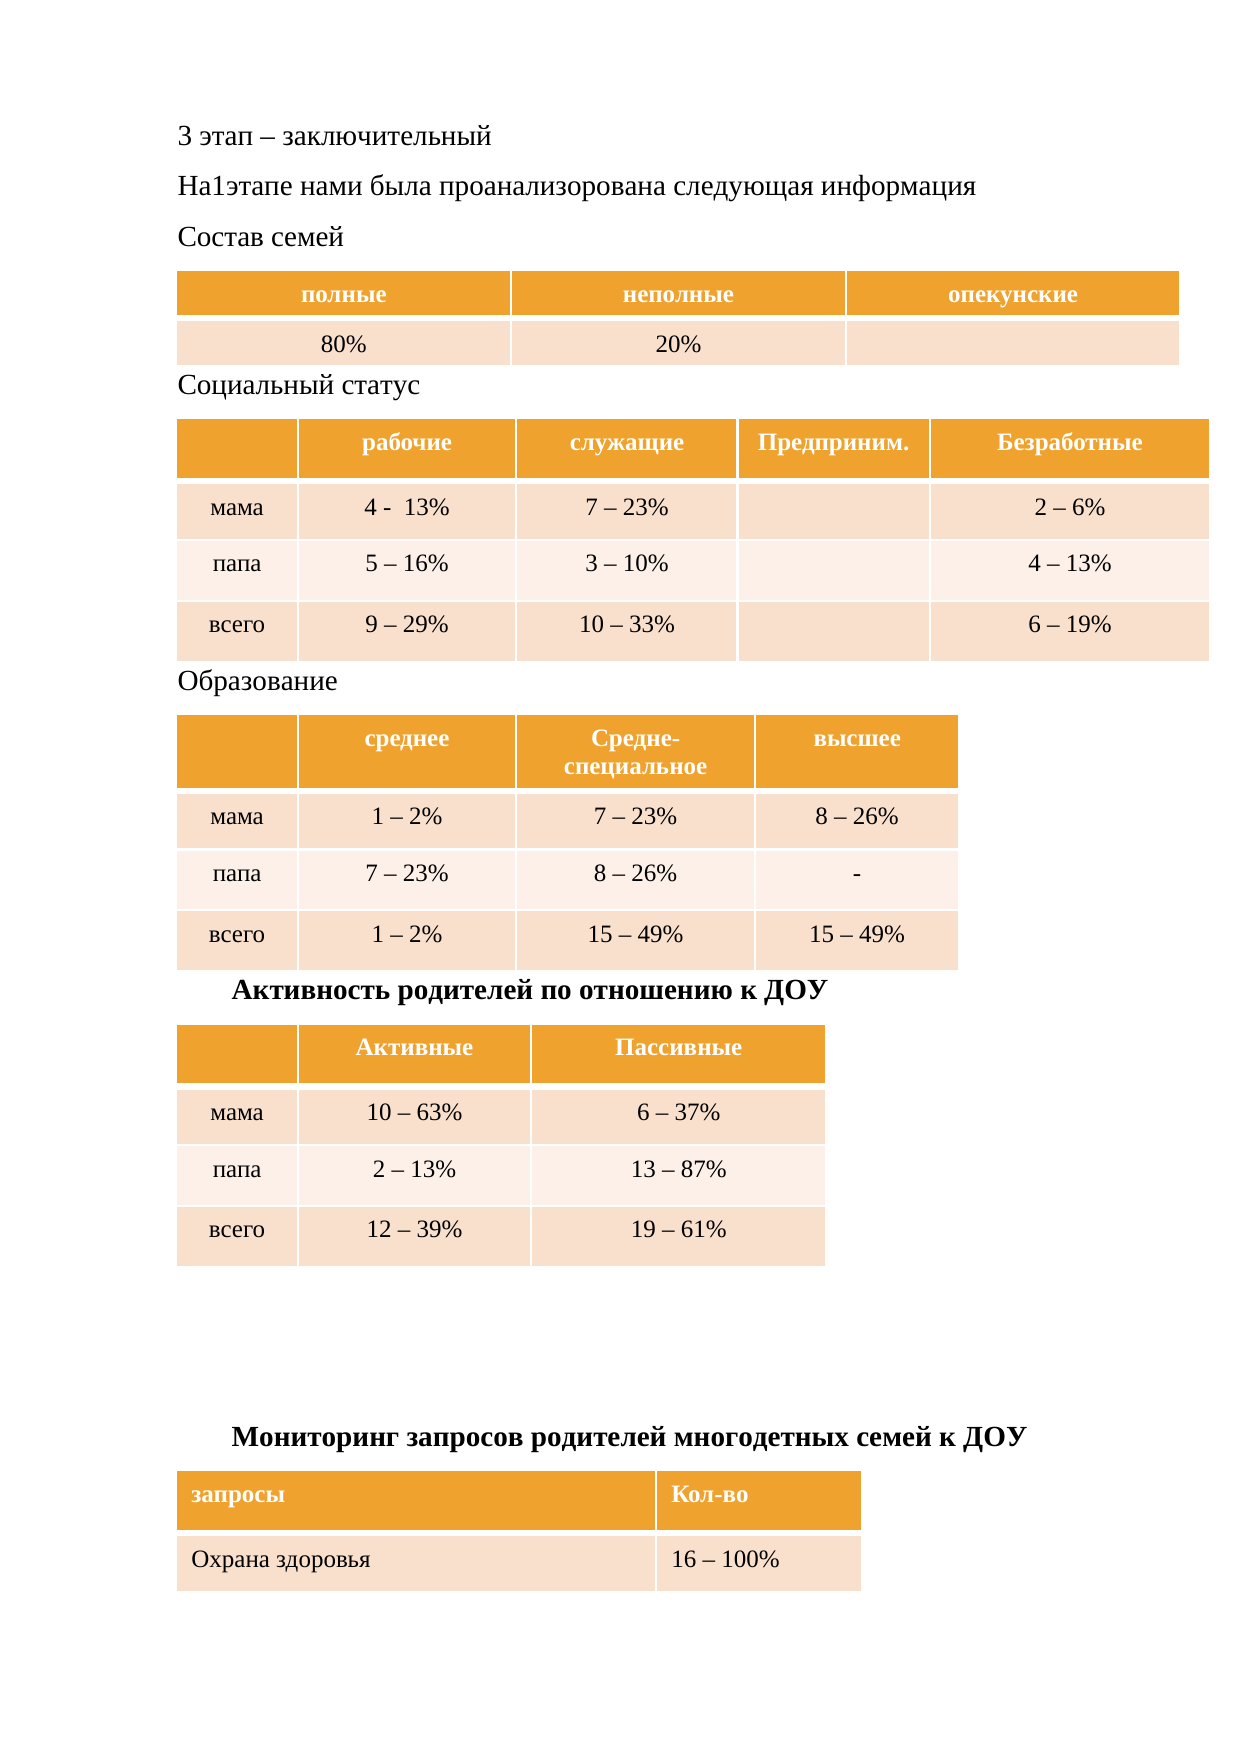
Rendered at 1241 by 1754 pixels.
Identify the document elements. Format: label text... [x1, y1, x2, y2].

table_cell 6 – 37% [532, 1090, 825, 1144]
table_cell 9 – 29% [299, 602, 515, 661]
table_cell всего [177, 602, 297, 661]
table_cell 4 - 13% [299, 484, 515, 539]
table_cell 12 – 39% [299, 1207, 530, 1266]
table_cell 7 – 23% [517, 484, 736, 539]
table_header Кол-во [657, 1471, 861, 1530]
table_cell 8 – 26% [517, 851, 754, 909]
table_cell 80% [177, 321, 510, 365]
table_header Предприним. [739, 419, 929, 478]
table_cell 5 – 16% [299, 541, 515, 600]
table_header Активные [299, 1025, 530, 1083]
table_cell мама [177, 484, 297, 539]
table_cell 8 – 26% [756, 794, 958, 848]
table_cell 10 – 33% [517, 602, 736, 661]
table_header Безработные [931, 419, 1209, 478]
table_cell всего [177, 1207, 297, 1266]
table_cell [739, 602, 929, 661]
table_header [177, 715, 297, 788]
table_cell 15 – 49% [517, 911, 754, 970]
table_cell Охрана здоровья [177, 1536, 655, 1591]
text Образование [177, 663, 1152, 696]
text Мониторинг запросов родителей многодетных семей к ДОУ [190, 1419, 1139, 1452]
text Социальный статус [177, 367, 1152, 401]
table_cell 3 – 10% [517, 541, 736, 600]
table_cell 7 – 23% [517, 794, 754, 848]
table_header Средне-специальное [517, 715, 754, 788]
table_header опекунские [847, 271, 1179, 315]
table_cell папа [177, 541, 297, 600]
table_cell [847, 321, 1179, 365]
table_cell 1 – 2% [299, 911, 515, 970]
table_header служащие [517, 419, 736, 478]
table_cell 19 – 61% [532, 1207, 825, 1266]
table_cell 2 – 6% [931, 484, 1209, 539]
table_header рабочие [299, 419, 515, 478]
table_cell [739, 541, 929, 600]
table_header неполные [512, 271, 845, 315]
table_cell всего [177, 911, 297, 970]
table_header высшее [756, 715, 958, 788]
table_cell 10 – 63% [299, 1090, 530, 1144]
table_cell - [756, 851, 958, 909]
table_cell папа [177, 1146, 297, 1205]
text На1этапе нами была проанализорована следующая информация [177, 168, 1152, 202]
table_cell 15 – 49% [756, 911, 958, 970]
text Активность родителей по отношению к ДОУ [190, 972, 1139, 1006]
table_header [177, 419, 297, 478]
table_cell 7 – 23% [299, 851, 515, 909]
table_cell 1 – 2% [299, 794, 515, 848]
table_cell 4 – 13% [931, 541, 1209, 600]
table_cell мама [177, 1090, 297, 1144]
table_cell папа [177, 851, 297, 909]
table_cell 16 – 100% [657, 1536, 861, 1591]
table_cell 20% [512, 321, 845, 365]
table_header [177, 1025, 297, 1083]
table_cell мама [177, 794, 297, 848]
text 3 этап – заключительный [177, 118, 1152, 152]
table_cell 13 – 87% [532, 1146, 825, 1205]
table_header запросы [177, 1471, 655, 1530]
table_cell 2 – 13% [299, 1146, 530, 1205]
table_header среднее [299, 715, 515, 788]
table_header полные [177, 271, 510, 315]
text Состав семей [177, 219, 1152, 252]
table_cell 6 – 19% [931, 602, 1209, 661]
table_header Пассивные [532, 1025, 825, 1083]
table_cell [739, 484, 929, 539]
